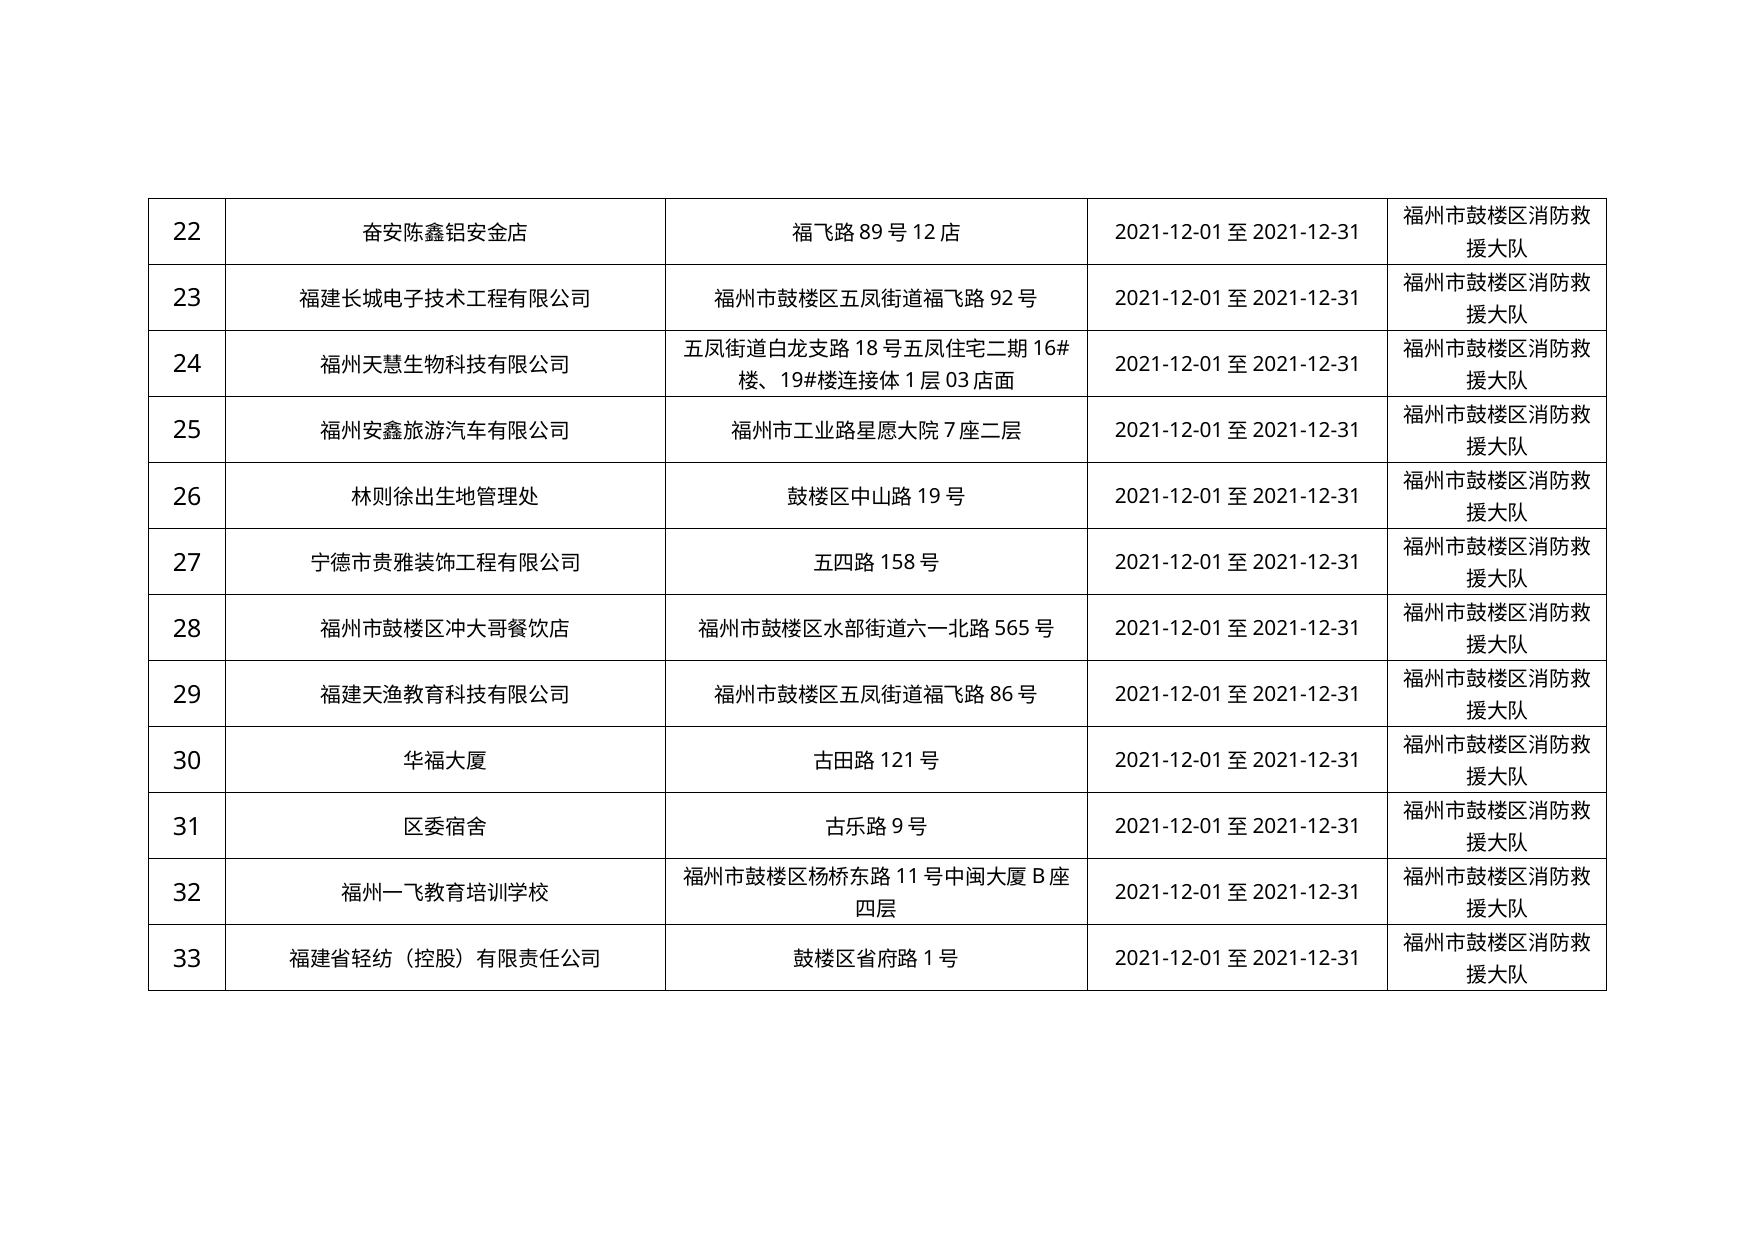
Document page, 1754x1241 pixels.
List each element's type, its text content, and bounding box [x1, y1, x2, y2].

table_cell 福州市工业路星愿大院7座二层 [666, 397, 1087, 462]
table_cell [1088, 925, 1387, 990]
table_cell 福州市鼓楼区消防救援大队 [1388, 397, 1606, 462]
table_cell 27 [149, 529, 225, 594]
table_cell 22 [149, 199, 225, 264]
table_cell 五四路158号 [666, 529, 1087, 594]
table_cell 福建天渔教育科技有限公司 [226, 661, 665, 726]
table_cell 2021-12-01至2021-12-31 [1088, 463, 1387, 528]
table_cell 古乐路9号 [666, 793, 1087, 858]
table_cell 区委宿舍 [226, 793, 665, 858]
table_cell 古田路121号 [666, 727, 1087, 792]
table_cell 2021-12-01至2021-12-31 [1088, 727, 1387, 792]
table_cell 2021-12-01至2021-12-31 [1088, 859, 1387, 924]
table_cell 26 [149, 463, 225, 528]
table_cell 华福大厦 [226, 727, 665, 792]
table_cell 福州市鼓楼区消防救援大队 [1388, 529, 1606, 594]
table_cell 福州安鑫旅游汽车有限公司 [226, 397, 665, 462]
table_cell 2021-12-01至2021-12-31 [1088, 397, 1387, 462]
table_cell 福州市鼓楼区水部街道六一北路565号 [666, 595, 1087, 660]
table_cell 福州市鼓楼区消防救援大队 [1388, 793, 1606, 858]
table_cell 福飞路89号12店 [666, 199, 1087, 264]
table_cell 福州市鼓楼区消防救援大队 [1388, 595, 1606, 660]
table_cell 25 [149, 397, 225, 462]
table_cell 鼓楼区省府路1号 [666, 925, 1087, 990]
table_cell 福州市鼓楼区消防救援大队 [1388, 925, 1606, 990]
table_cell 2021-12-01至2021-12-31 [1088, 265, 1387, 330]
table_cell 2021-12-01至2021-12-31 [1088, 793, 1387, 858]
table_cell 福建省轻纺（控股）有限责任公司 [226, 925, 665, 990]
table_cell 福建长城电子技术工程有限公司 [226, 265, 665, 330]
table_cell 林则徐出生地管理处 [226, 463, 665, 528]
table_cell 2021-12-01至2021-12-31 [1088, 331, 1387, 396]
table_cell 2021-12-01至2021-12-31 [1088, 595, 1387, 660]
table_cell 福州市鼓楼区消防救援大队 [1388, 727, 1606, 792]
table_cell 2021-12-01至2021-12-31 [1088, 661, 1387, 726]
table_cell 福州市鼓楼区消防救援大队 [1388, 463, 1606, 528]
table_cell 福州市鼓楼区消防救援大队 [1388, 859, 1606, 924]
table_cell 福州市鼓楼区消防救援大队 [1388, 199, 1606, 264]
table_cell 31 [149, 793, 225, 858]
table_cell 33 [149, 925, 225, 990]
table_cell 福州市鼓楼区冲大哥餐饮店 [226, 595, 665, 660]
table_cell 福州市鼓楼区消防救援大队 [1388, 265, 1606, 330]
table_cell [1088, 199, 1387, 264]
table_cell 福州市鼓楼区五凤街道福飞路86号 [666, 661, 1087, 726]
table_cell 30 [149, 727, 225, 792]
table_cell 福州一飞教育培训学校 [226, 859, 665, 924]
table_cell 福州市鼓楼区消防救援大队 [1388, 661, 1606, 726]
table_cell 福州市鼓楼区五凤街道福飞路92号 [666, 265, 1087, 330]
table_cell 福州天慧生物科技有限公司 [226, 331, 665, 396]
table_cell 23 [149, 265, 225, 330]
table_cell 28 [149, 595, 225, 660]
table_cell 福州市鼓楼区消防救援大队 [1388, 331, 1606, 396]
table_cell 24 [149, 331, 225, 396]
table_cell 福州市鼓楼区杨桥东路11号中闽大厦B座四层 [666, 859, 1087, 924]
table_cell 鼓楼区中山路19号 [666, 463, 1087, 528]
table_cell 2021-12-01至2021-12-31 [1088, 529, 1387, 594]
table_cell 五凤街道白龙支路18号五凤住宅二期16#楼、19#楼连接体1层03店面 [666, 331, 1087, 396]
table_cell 奋安陈鑫铝安金店 [226, 199, 665, 264]
table_cell 29 [149, 661, 225, 726]
table_cell 宁德市贵雅装饰工程有限公司 [226, 529, 665, 594]
table_cell 32 [149, 859, 225, 924]
